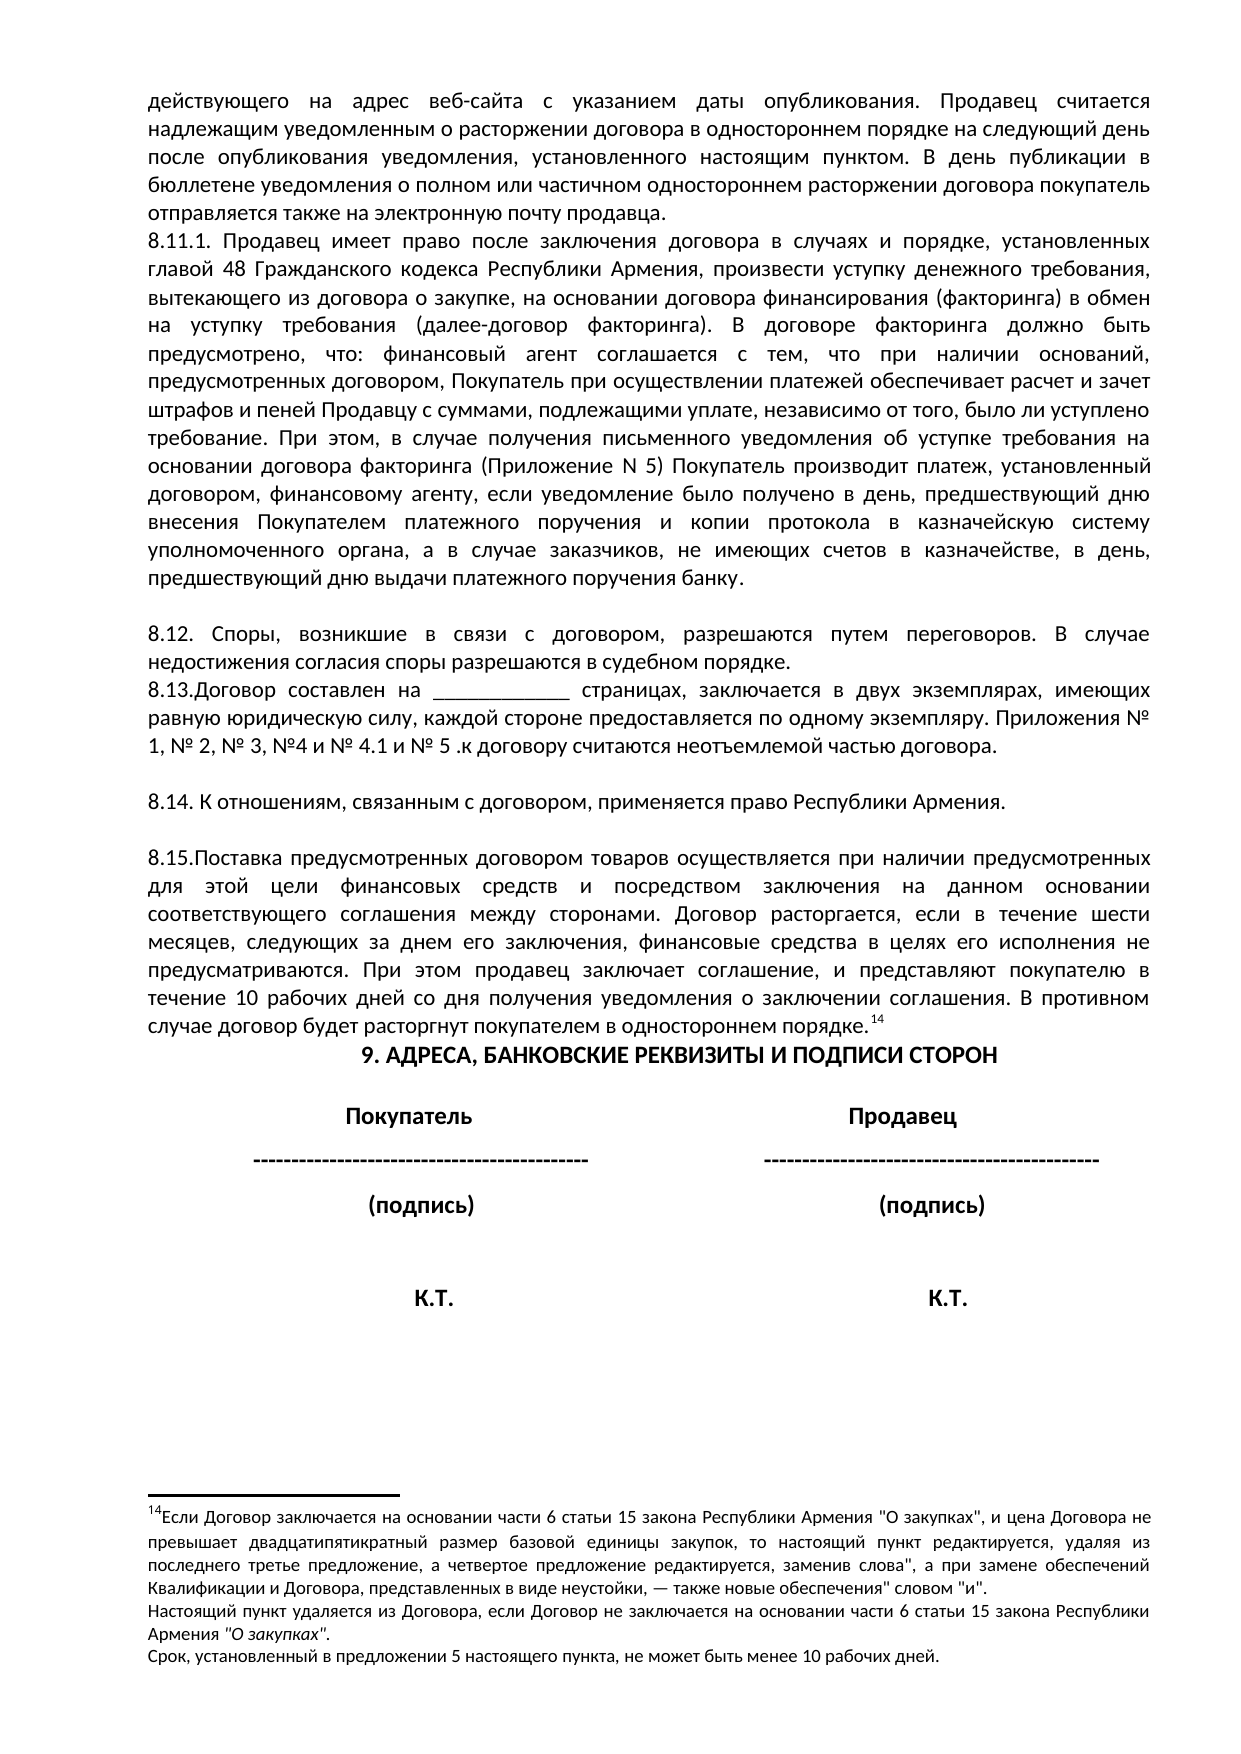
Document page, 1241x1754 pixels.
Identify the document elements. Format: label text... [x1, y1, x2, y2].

text 8.13.Договор составлен на ____________ страницах, заключается в двух экземплярах, имеющих равную юридическую силу, каждой стороне предоставляется по одному экземпляру. Приложения № 1, № 2, № 3, №4 и № 4.1 и № 5 .к договору считаются неотъемлемой частью договора. [148, 675, 1152, 759]
table_cell -------------------------------------------- (подпись) [136, 1144, 647, 1251]
table_header Покупатель [136, 1100, 647, 1144]
text 8.11.1. Продавец имеет право после заключения договора в случаях и порядке, установленных главой 48 Гражданского кодекса Республики Армения, произвести уступку денежного требования, вытекающего из договора о закупке, на основании договора финансирования (факторинга) в обмен на уступку требования (далее-договор факторинга). В договоре факторинга должно быть предусмотрено, что: финансовый агент соглашается с тем, что при наличии оснований, предусмотренных договором, Покупатель при осуществлении платежей обеспечивает расчет и зачет штрафов и пеней Продавцу с суммами, подлежащими уплате, независимо от того, было ли уступлено требование. При этом, в случае получения письменного уведомления об уступке требования на основании договора факторинга (Приложение N 5) Покупатель производит платеж, установленный договором, финансовому агенту, если уведомление было получено в день, предшествующий дню внесения Покупателем платежного поручения и копии протокола в казначейскую систему уполномоченного органа, а в случае заказчиков, не имеющих счетов в казначействе, в день, предшествующий дню выдачи платежного поручения банку. [148, 227, 1152, 591]
text 8.15.Поставка предусмотренных договором товаров осуществляется при наличии предусмотренных для этой цели финансовых средств и посредством заключения на данном основании соответствующего соглашения между сторонами. Договор расторгается, если в течение шести месяцев, следующих за днем его заключения, финансовые средства в целях его исполнения не предусматриваются. При этом продавец заключает соглашение, и представляют покупателю в течение 10 рабочих дней со дня получения уведомления о заключении соглашения. В противном случае договор будет расторгнут покупателем в одностороннем порядке. [148, 843, 1152, 1039]
text 9. АДРЕСА, БАНКОВСКИЕ РЕКВИЗИТЫ И ПОДПИСИ СТОРОН [148, 1039, 1152, 1070]
table_header К.Т. [662, 1282, 1176, 1327]
text 8.14. К отношениям, связанным с договором, применяется право Республики Армения. [148, 787, 1152, 815]
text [148, 86, 1152, 227]
text 8.12. Споры, возникшие в связи с договором, разрешаются путем переговоров. В случае недостижения согласия споры разрешаются в судебном порядке. [148, 619, 1152, 675]
table_header К.Т. [148, 1282, 662, 1327]
table_header Продавец [647, 1100, 1158, 1144]
table_cell -------------------------------------------- (подпись) [647, 1144, 1158, 1251]
